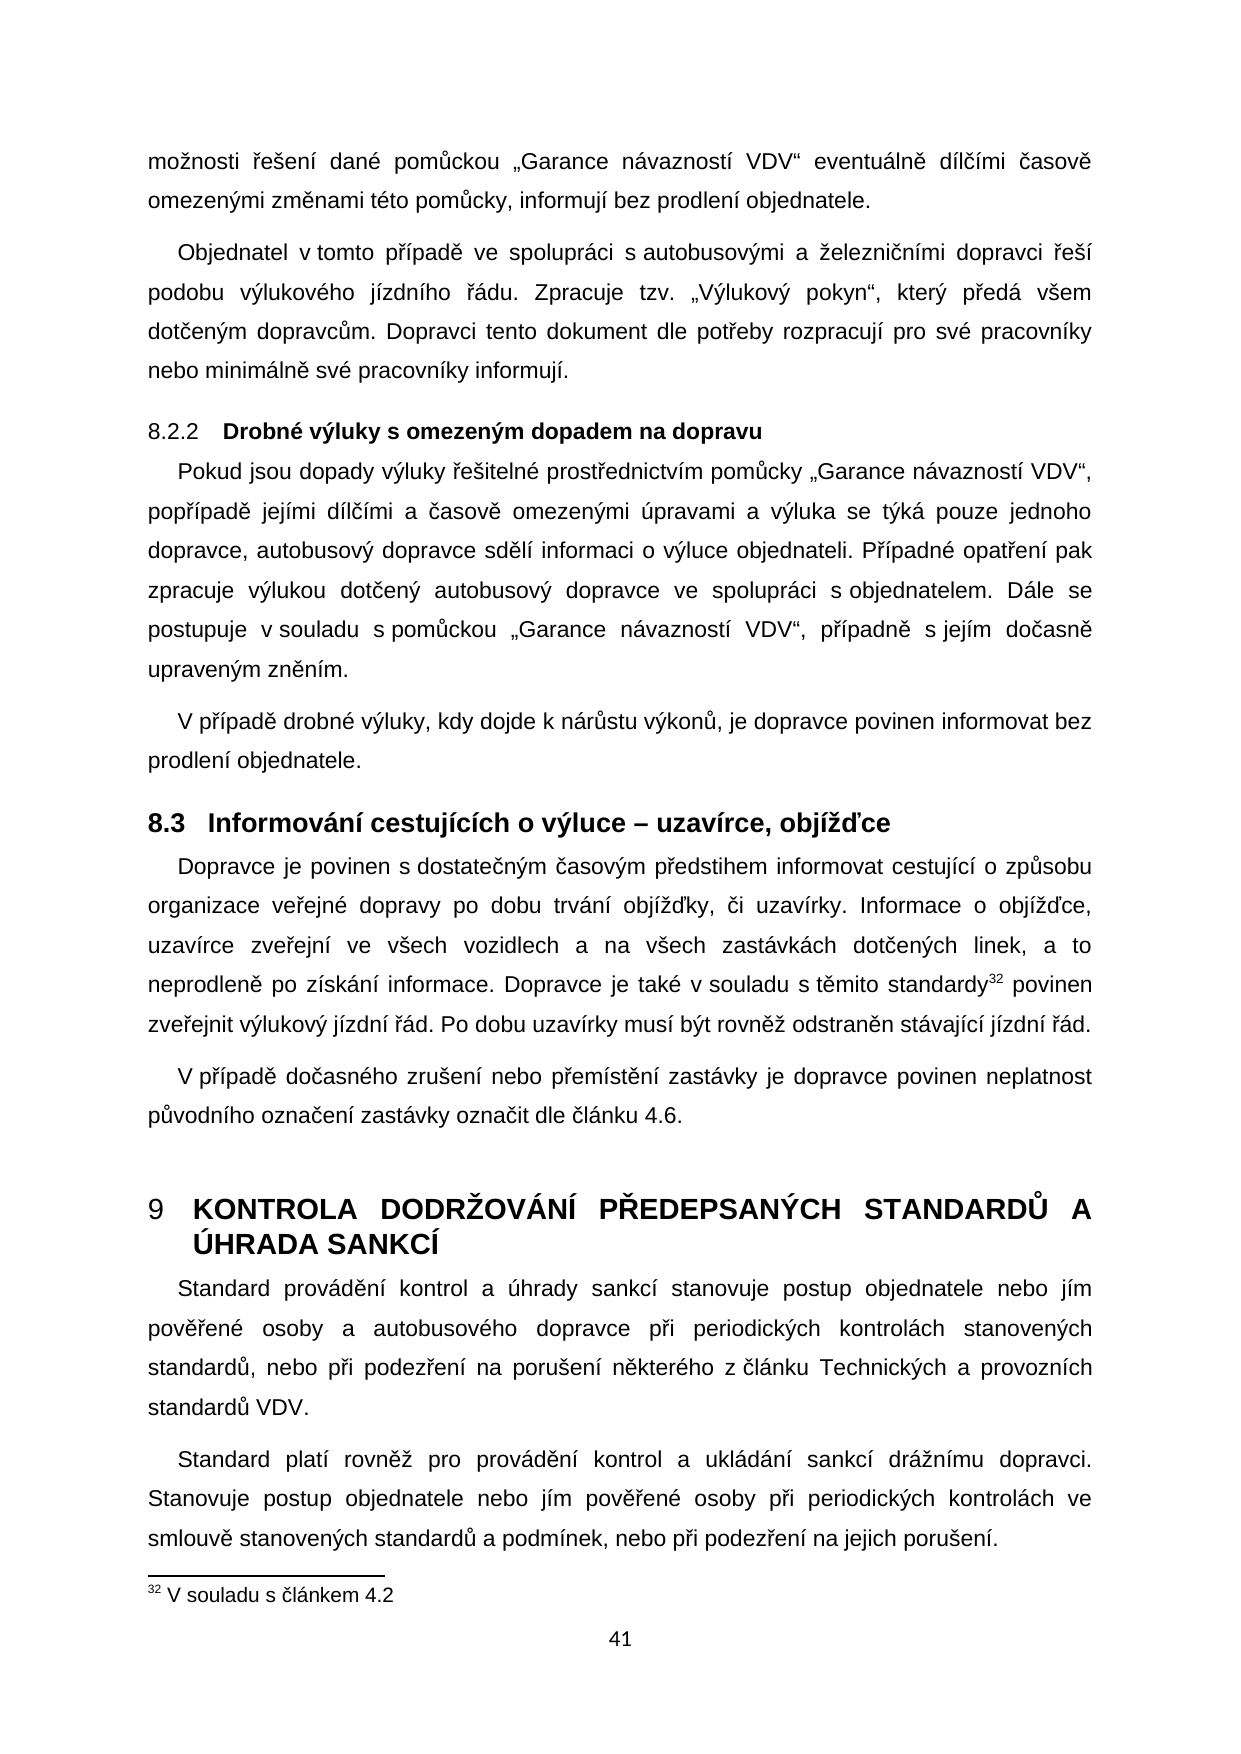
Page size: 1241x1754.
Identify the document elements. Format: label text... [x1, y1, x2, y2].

text Objednatel v tomto případě ve spolupráci s autobusovými a železničními dopravci řeší podobu výlukového jízdního řádu. Zpracuje tzv. „Výlukový pokyn“, který předá všem dotčeným dopravcům. Dopravci tento dokument dle potřeby rozpracují pro své pracovníky nebo minimálně své pracovníky informují. [148, 239, 1093, 384]
subtitle KONTROLA DODRŽOVÁNÍ PŘEDEPSANÝCH STANDARDŮ A ÚHRADA SANKCÍ [148, 1192, 1093, 1261]
text Standard provádění kontrol a úhrady sankcí stanovuje postup objednatele nebo jím pověřené osoby a autobusového dopravce při periodických kontrolách stanovených standardů, nebo při podezření na porušení některého z článku Technických a provozních standardů VDV. [148, 1275, 1093, 1420]
text Pokud jsou dopady výluky řešitelné prostřednictvím pomůcky „Garance návazností VDV“, popřípadě jejími dílčími a časově omezenými úpravami a výluka se týká pouze jednoho dopravce, autobusový dopravce sdělí informaci o výluce objednateli. Případné opatření pak zpracuje výlukou dotčený autobusový dopravce ve spolupráci s objednatelem. Dále se postupuje v souladu s pomůckou „Garance návazností VDV“, případně s jejím dočasně upraveným zněním. [148, 458, 1093, 682]
text Standard platí rovněž pro provádění kontrol a ukládání sankcí drážnímu dopravci. Stanovuje postup objednatele nebo jím pověřené osoby při periodických kontrolách ve smlouvě stanovených standardů a podmínek, nebo při podezření na jejich porušení. [148, 1446, 1093, 1551]
text Dopravce je povinen s dostatečným časovým předstihem informovat cestující o způsobu organizace veřejné dopravy po dobu trvání objížďky, či uzavírky. Informace o objížďce, uzavírce zveřejní ve všech vozidlech a na všech zastávkách dotčených linek, a to neprodleně po získání informace. Dopravce je také v souladu s těmito standardy povinen zveřejnit výlukový jízdní řád. Po dobu uzavírky musí být rovněž odstraněn stávající jízdní řád. [148, 853, 1093, 1037]
text V případě dočasného zrušení nebo přemístění zastávky je dopravce povinen neplatnost původního označení zastávky označit dle článku 4.6. [148, 1063, 1093, 1129]
text V případě drobné výluky, kdy dojde k nárůstu výkonů, je dopravce povinen informovat bez prodlení objednatele. [148, 708, 1093, 773]
subtitle Informování cestujících o výluce – uzavírce, objížďce [148, 807, 1093, 839]
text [148, 148, 1093, 213]
subtitle Drobné výluky s omezeným dopadem na dopravu [148, 418, 1093, 444]
